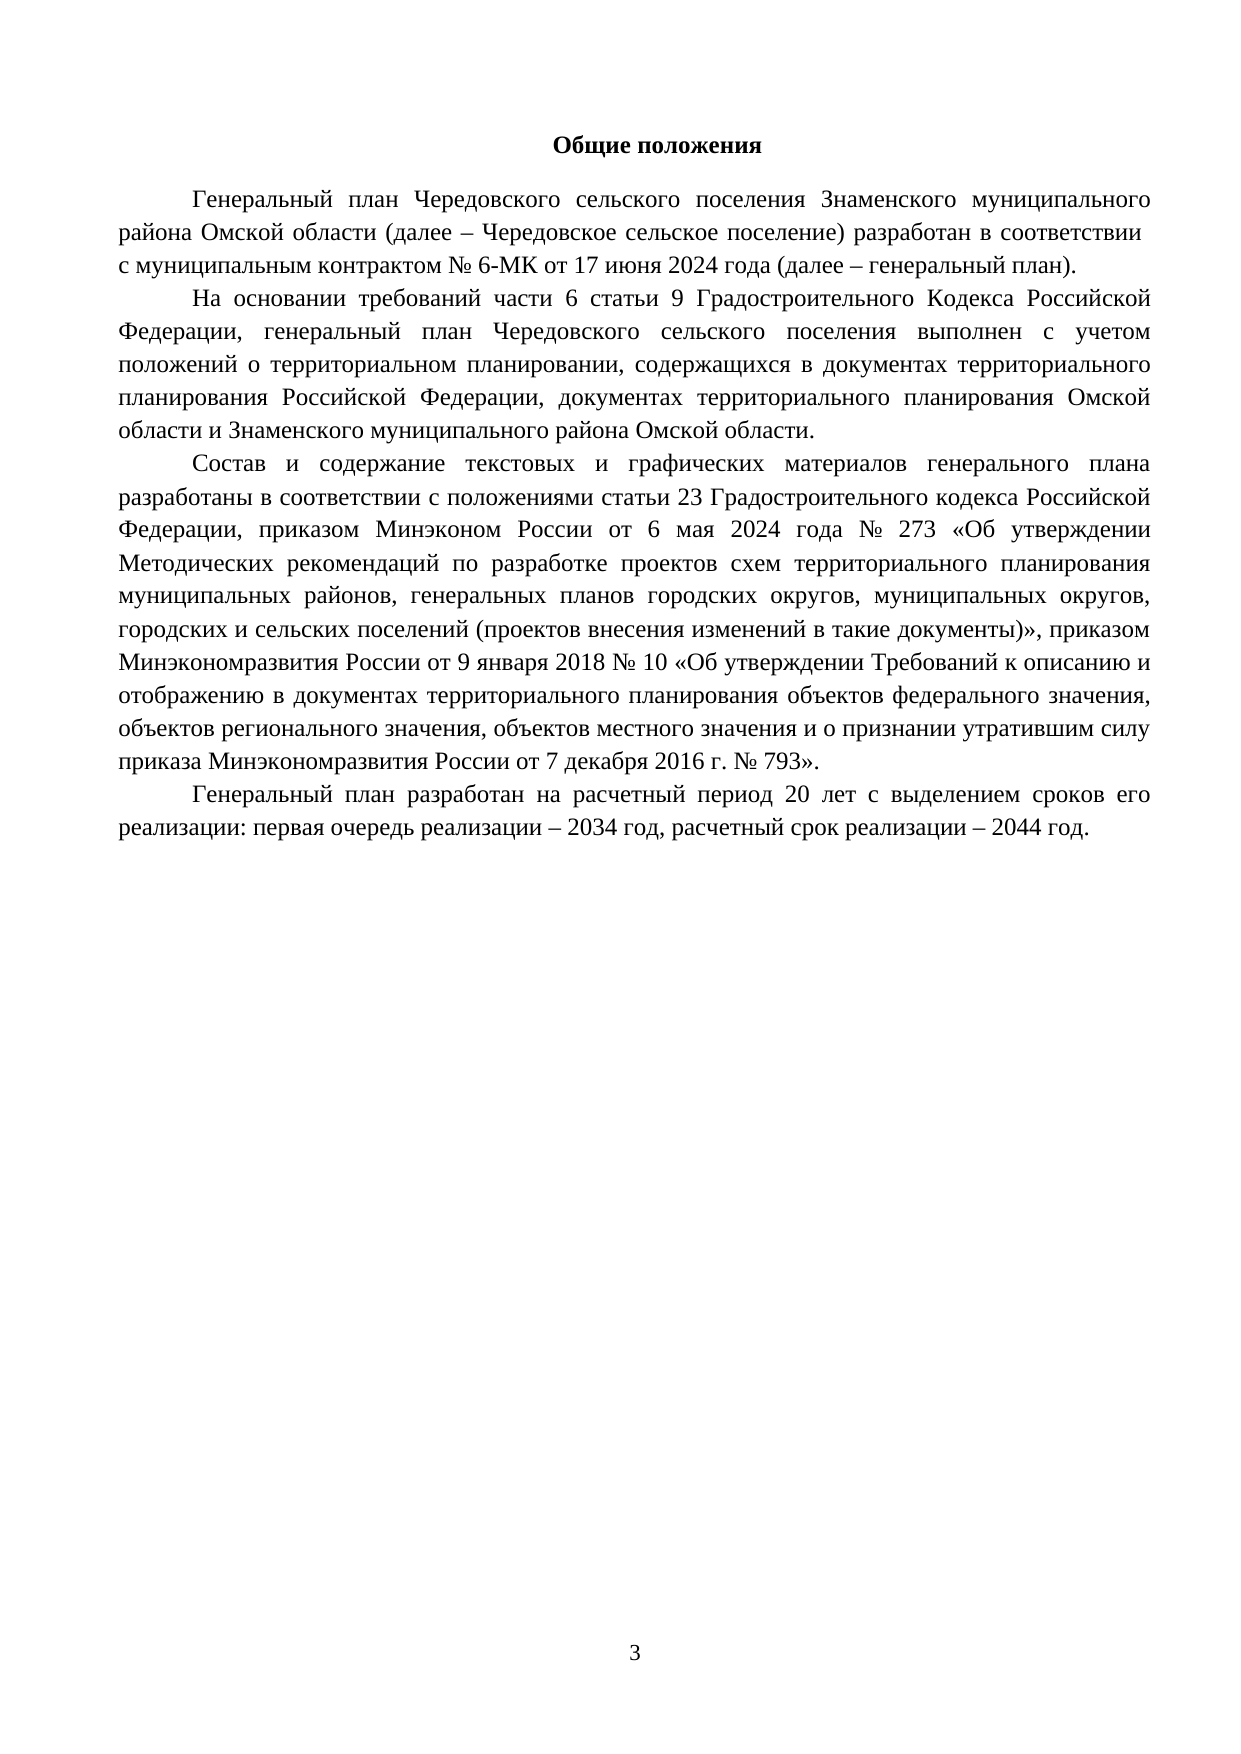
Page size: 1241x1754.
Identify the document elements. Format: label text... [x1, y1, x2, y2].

text Состав и содержание текстовых и графических материалов генерального плана разработаны в соответствии с положениями статьи 23 Градостроительного кодекса Российской Федерации, приказом Минэконом России от 6 мая 2024 года № 273 «Об утверждении Методических рекомендаций по разработке проектов схем территориального планирования муниципальных районов, генеральных планов городских округов, муниципальных округов, городских и сельских поселений (проектов внесения изменений в такие документы)», приказом Минэкономразвития России от 9 января 2018 № 10 «Об утверждении Требований к описанию и отображению в документах территориального планирования объектов федерального значения, объектов регионального значения, объектов местного значения и о признании утратившим силу приказа Минэкономразвития России от 7 декабря 2016 г. № 793». [118, 448, 1152, 774]
text Генеральный план Чередовского сельского поселения Знаменского муниципального района Омской области (далее – Чередовское сельское поселение) разработан в соответствии с муниципальным контрактом № 6-МК от 17 июня 2024 года (далее – генеральный план). [118, 184, 1152, 279]
text На основании требований части 6 статьи 9 Градостроительного Кодекса Российской Федерации, генеральный план Чередовского сельского поселения выполнен с учетом положений о территориальном планировании, содержащихся в документах территориального планирования Российской Федерации, документах территориального планирования Омской области и Знаменского муниципального района Омской области. [118, 283, 1152, 444]
text Генеральный план разработан на расчетный период 20 лет с выделением сроков его реализации: первая очередь реализации – 2034 год, расчетный срок реализации – 2044 год. [118, 779, 1152, 841]
text Общие положения [118, 131, 1152, 159]
